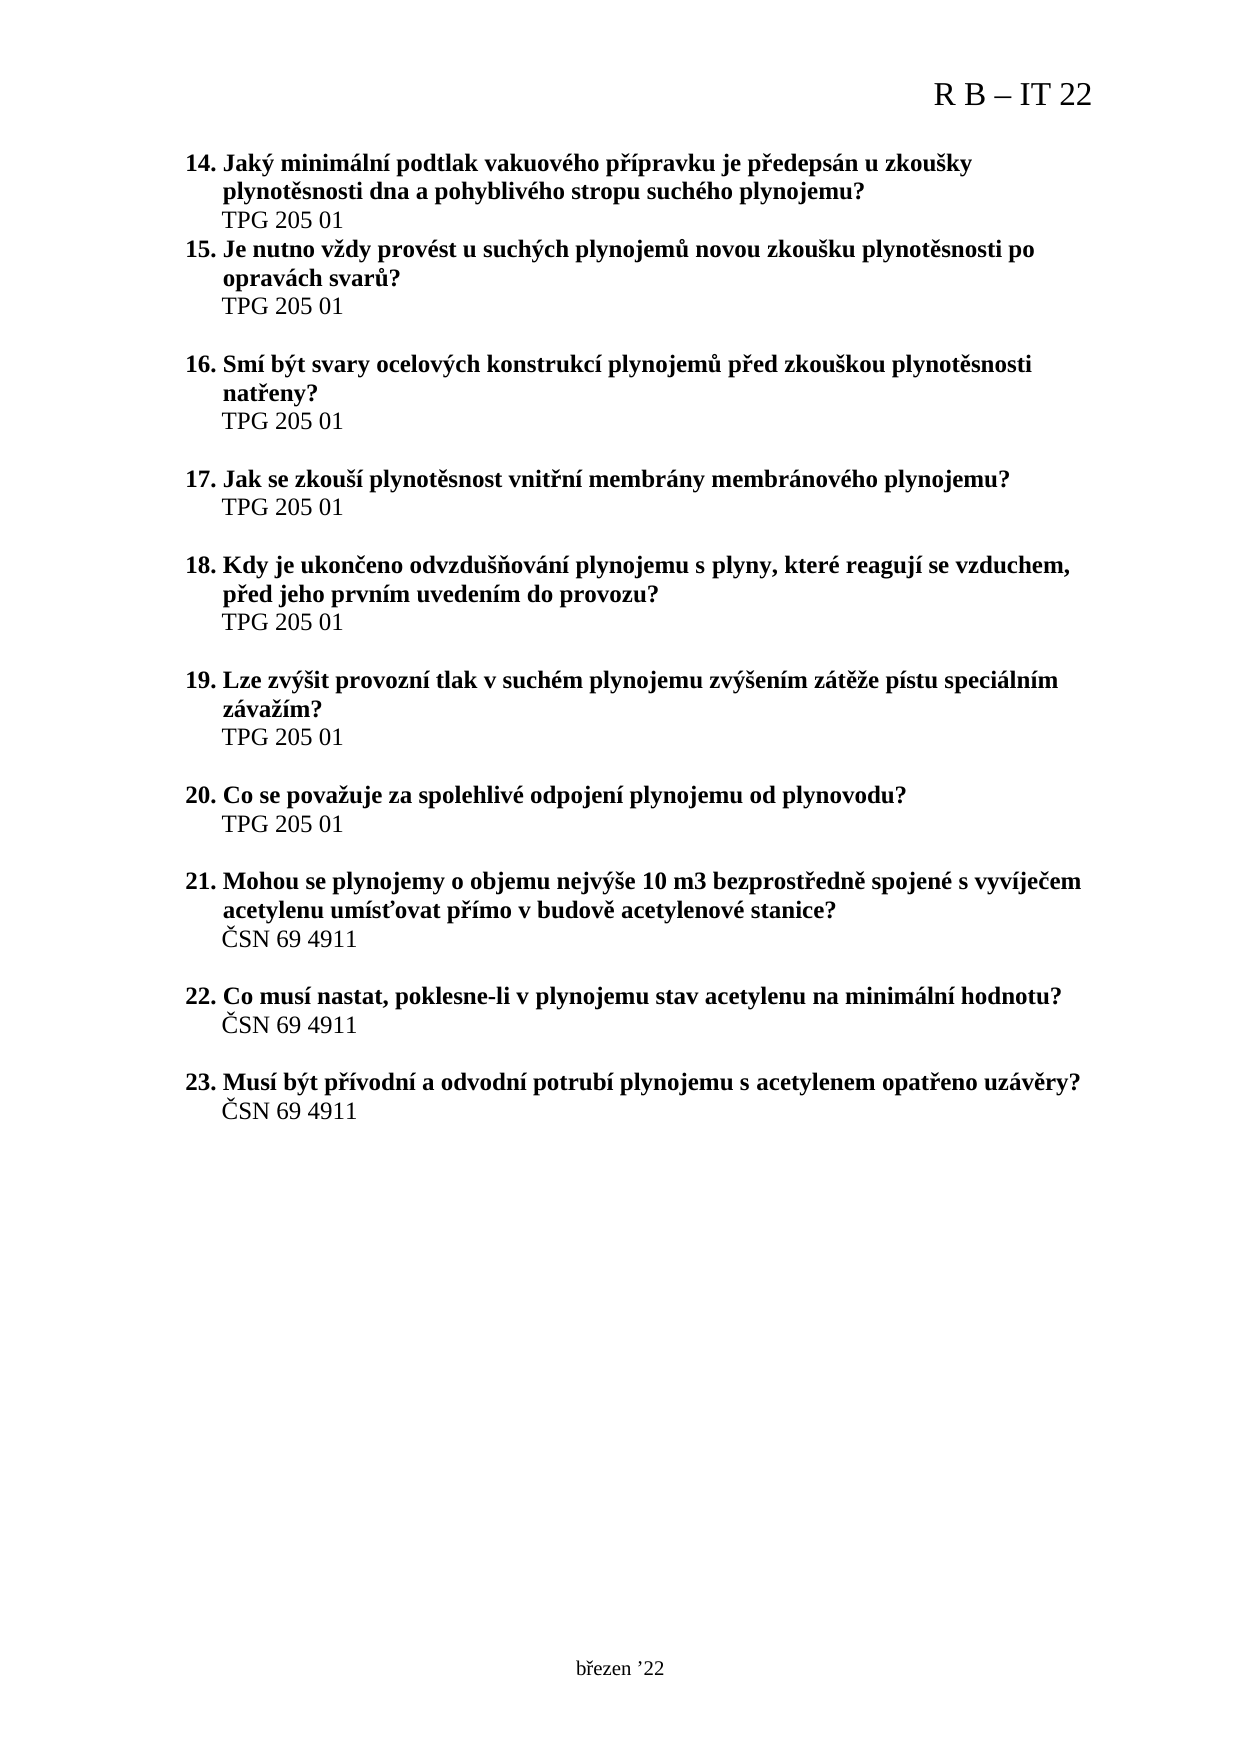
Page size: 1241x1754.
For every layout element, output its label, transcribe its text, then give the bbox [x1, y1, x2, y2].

text před jeho prvním uvedením do provozu? [148, 579, 1092, 607]
text TPG 205 01 [148, 809, 1092, 837]
list Lze zvýšit provozní tlak v suchém plynojemu zvýšením zátěže pístu speciálním závažím? [185, 665, 1092, 722]
text TPG 205 01 [148, 406, 1092, 435]
text TPG 205 01 [148, 607, 1092, 636]
list Co se považuje za spolehlivé odpojení plynojemu od plynovodu? [185, 780, 1092, 809]
list Kdy je ukončeno odvzdušňování plynojemu s plyny, které reagují se vzduchem, [185, 550, 1092, 579]
text ČSN 69 4911 [148, 1010, 1092, 1039]
text TPG 205 01 [148, 291, 1092, 320]
text TPG 205 01 [148, 492, 1092, 521]
text ČSN 69 4911 [148, 1096, 1092, 1125]
list Mohou se plynojemy o objemu nejvýše 10 m3 bezprostředně spojené s vyvíječem acetylenu umísťovat přímo v budově acetylenové stanice? [185, 866, 1092, 924]
list Je nutno vždy provést u suchých plynojemů novou zkoušku plynotěsnosti po opravách svarů? [185, 234, 1092, 291]
text TPG 205 01 [148, 722, 1092, 751]
list Jaký minimální podtlak vakuového přípravku je předepsán u zkoušky plynotěsnosti dna a pohyblivého stropu suchého plynojemu? [185, 148, 1092, 205]
text ČSN 69 4911 [148, 924, 1092, 952]
list Musí být přívodní a odvodní potrubí plynojemu s acetylenem opatřeno uzávěry? [185, 1067, 1092, 1096]
list Co musí nastat, poklesne-li v plynojemu stav acetylenu na minimální hodnotu? [185, 981, 1092, 1010]
list Smí být svary ocelových konstrukcí plynojemů před zkouškou plynotěsnosti natřeny? [185, 349, 1092, 406]
text TPG 205 01 [148, 205, 1092, 234]
list Jak se zkouší plynotěsnost vnitřní membrány membránového plynojemu? [185, 464, 1092, 492]
